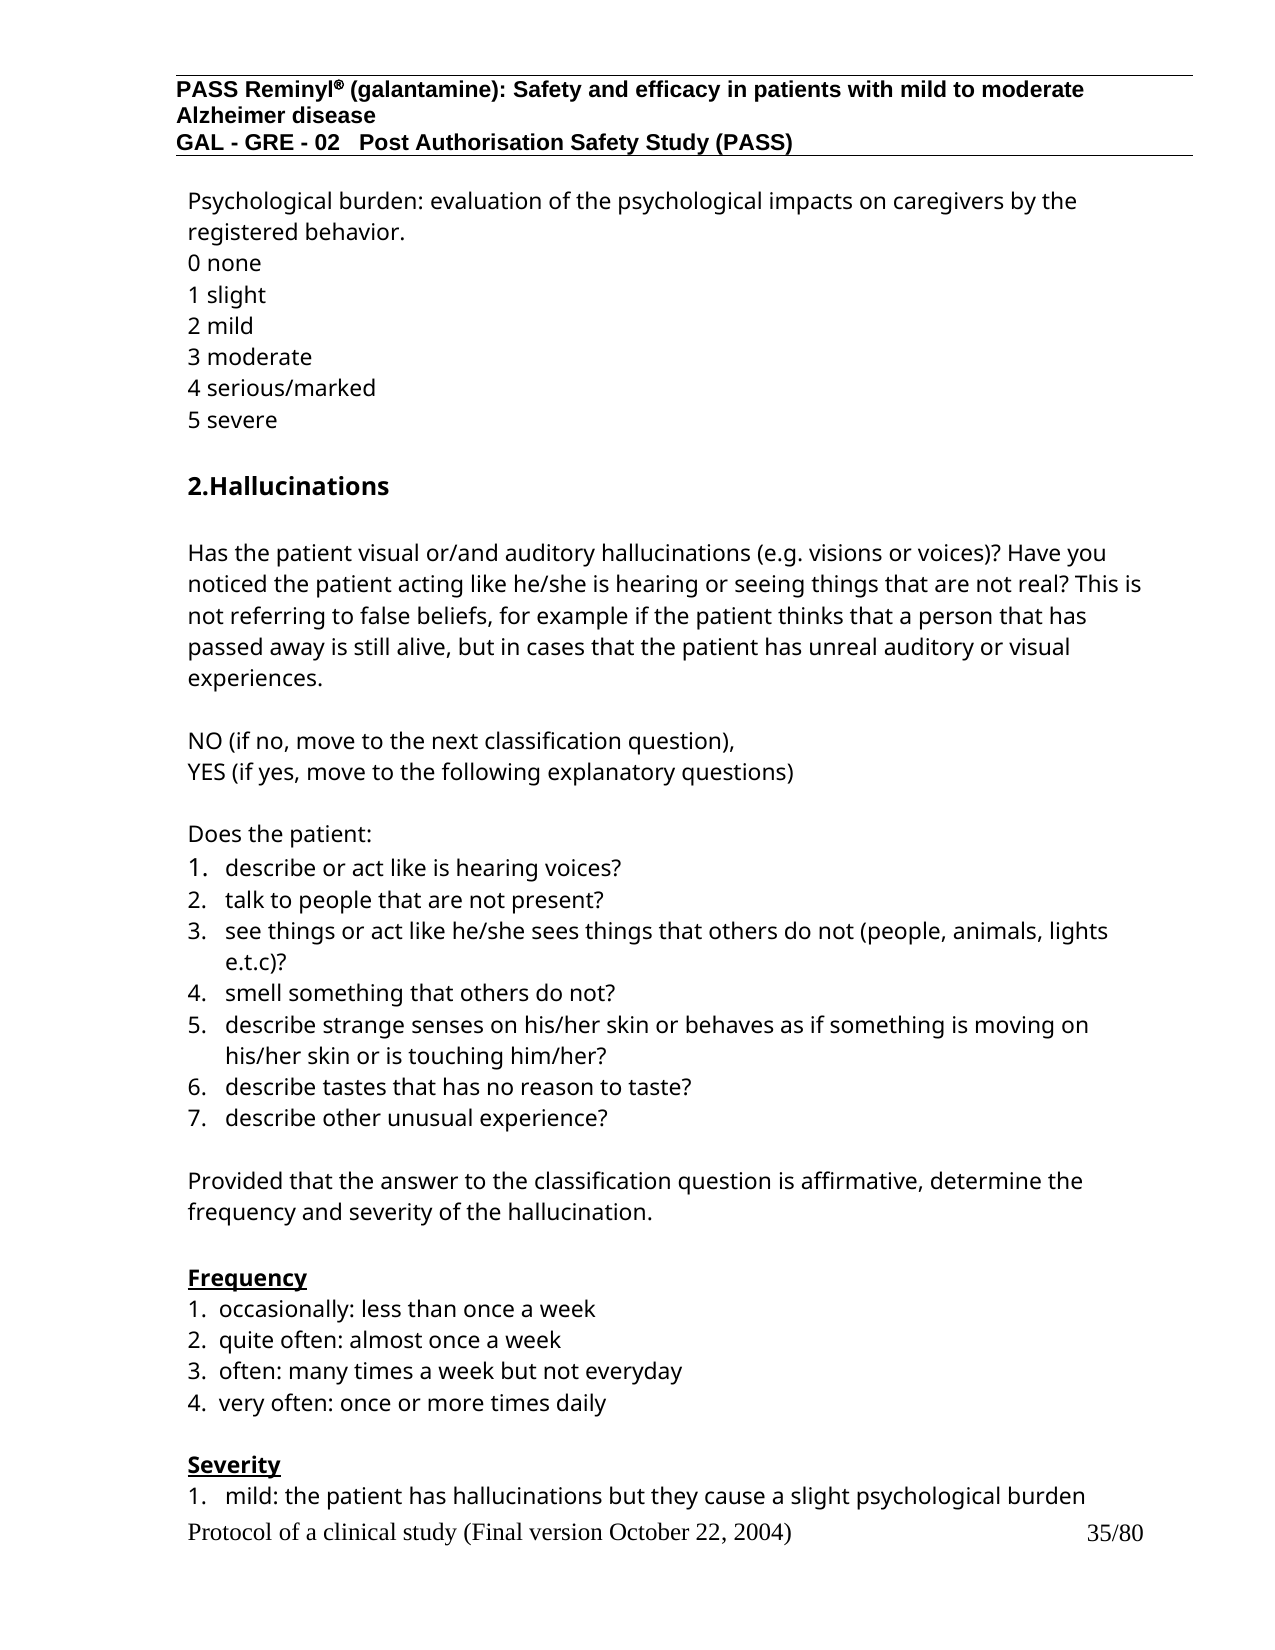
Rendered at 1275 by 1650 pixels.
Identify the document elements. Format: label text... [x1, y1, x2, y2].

text NO (if no, move to the next classification question), YES (if yes, move to the following explanatory questions) [187, 724, 1144, 787]
text 2. quite often: almost once a week [187, 1324, 1144, 1355]
text 0 none [187, 247, 1144, 279]
text 1 slight [187, 279, 1144, 310]
list describe or act like is hearing voices? [187, 849, 1144, 884]
list smell something that others do not? [187, 977, 1144, 1009]
text 4. very often: once or more times daily [187, 1386, 1144, 1418]
text Does the patient: [187, 818, 1144, 849]
text 3. often: many times a week but not everyday [187, 1355, 1144, 1386]
text 1. occasionally: less than once a week [187, 1293, 1144, 1324]
text Has the patient visual or/and auditory hallucinations (e.g. visions or voices)? Have you noticed the patient acting like he/she is hearing or seeing things that are not real? This is not referring to false beliefs, for example if the patient thinks that a person that has passed away is still alive, but in cases that the patient has unreal auditory or visual experiences. [187, 537, 1144, 693]
list describe tastes that has no reason to taste? [187, 1071, 1144, 1102]
text 5 severe [187, 404, 1144, 435]
text Psychological burden: evaluation of the psychological impacts on caregivers by the registered behavior. [187, 185, 1144, 247]
subtitle Frequency [187, 1261, 1144, 1293]
text 2 mild [187, 310, 1144, 341]
text Severity [187, 1449, 1144, 1480]
list see things or act like he/she sees things that others do not (people, animals, lights e.t.c)? [187, 915, 1144, 977]
text 4 serious/marked [187, 372, 1144, 404]
list talk to people that are not present? [187, 884, 1144, 915]
list describe strange senses on his/her skin or behaves as if something is moving on his/her skin or is touching him/her? [187, 1009, 1144, 1071]
text 1. mild: the patient has hallucinations but they cause a slight psychological burden [187, 1480, 1144, 1511]
text 2.Hallucinations [187, 469, 1144, 503]
list describe other unusual experience? [187, 1102, 1144, 1134]
text Provided that the answer to the classification question is affirmative, determine the frequency and severity of the hallucination. [187, 1165, 1144, 1227]
text 3 moderate [187, 341, 1144, 372]
